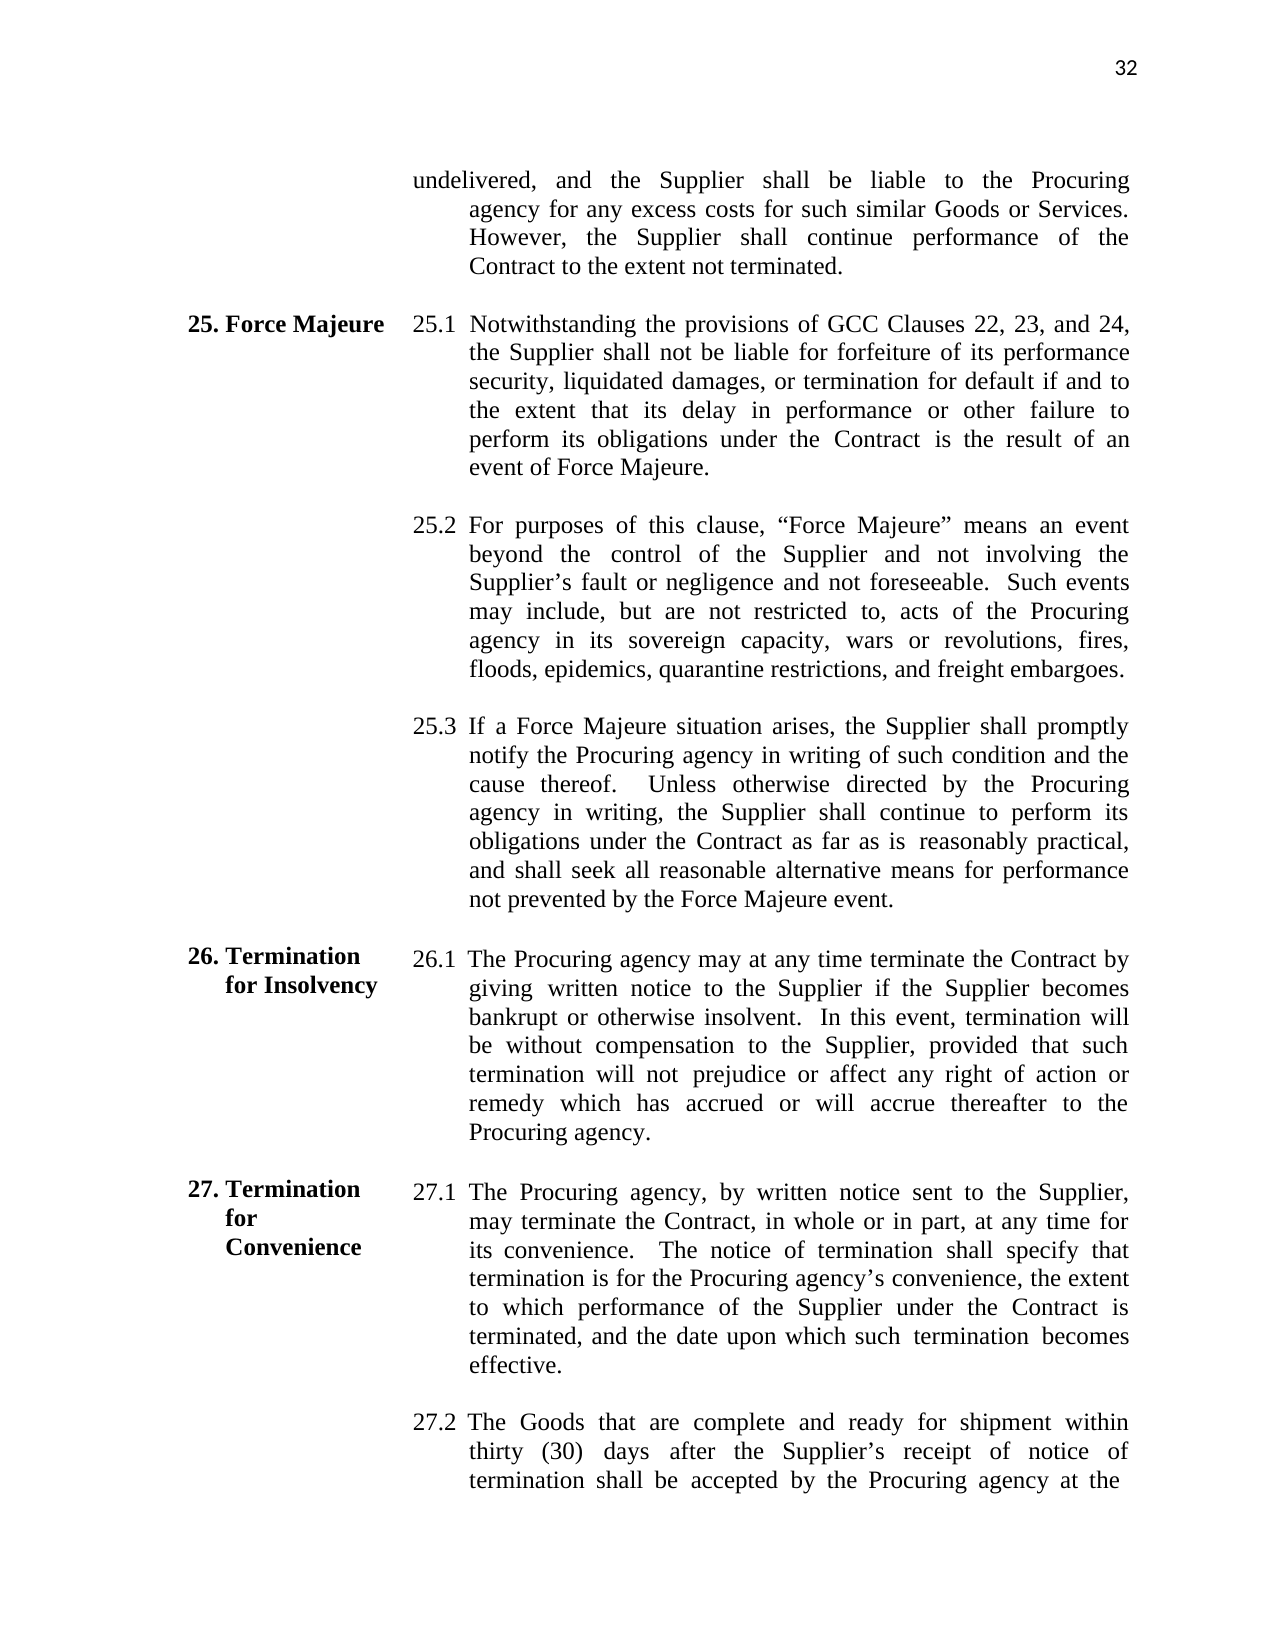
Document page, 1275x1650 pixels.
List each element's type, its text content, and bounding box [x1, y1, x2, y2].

text 27.2 The Goods that are complete and ready for shipment within thirty (30) days after the Supplier’s receipt of notice of termination shall be accepted by the Procuring agency at the [413, 1407, 1129, 1493]
text 27.1 The Procuring agency, by written notice sent to the Supplier, may terminate the Contract, in whole or in part, at any time for its convenience. The notice of termination shall specify that termination is for the Procuring agency’s convenience, the extent to which performance of the Supplier under the Contract is terminated, and the date upon which such termination becomes effective. [413, 1177, 1129, 1378]
text 26. Termination for Insolvency [188, 941, 381, 999]
text 25.3 If a Force Majeure situation arises, the Supplier shall promptly notify the Procuring agency in writing of such condition and the cause thereof. Unless otherwise directed by the Procuring agency in writing, the Supplier shall continue to perform its obligations under the Contract as far as is reasonably practical, and shall seek all reasonable alternative means for performance not prevented by the Force Majeure event. [413, 711, 1129, 912]
text 27. Termination for Convenience [188, 1174, 366, 1261]
text 25.2 For purposes of this clause, “Force Majeure” means an event beyond the control of the Supplier and not involving the Supplier’s fault or negligence and not foreseeable. Such events may include, but are not restricted to, acts of the Procuring agency in its sovereign capacity, wars or revolutions, fires, floods, epidemics, quarantine restrictions, and freight embargoes. [413, 510, 1130, 682]
text 25. Force Majeure 25.1 Notwithstanding the provisions of GCC Clauses 22, 23, and 24, the Supplier shall not be liable for forfeiture of its performance security, liquidated damages, or termination for default if and to the extent that its delay in performance or other failure to perform its obligations under the Contract is the result of an event of Force Majeure. [188, 309, 1130, 481]
text 26.1 The Procuring agency may at any time terminate the Contract by giving written notice to the Supplier if the Supplier becomes bankrupt or otherwise insolvent. In this event, termination will be without compensation to the Supplier, provided that such termination will not prejudice or affect any right of action or remedy which has accrued or will accrue thereafter to the Procuring agency. [412, 944, 1129, 1146]
text undelivered, and the Supplier shall be liable to the Procuring agency for any excess costs for such similar Goods or Services. However, the Supplier shall continue performance of the Contract to the extent not terminated. [413, 165, 1129, 280]
